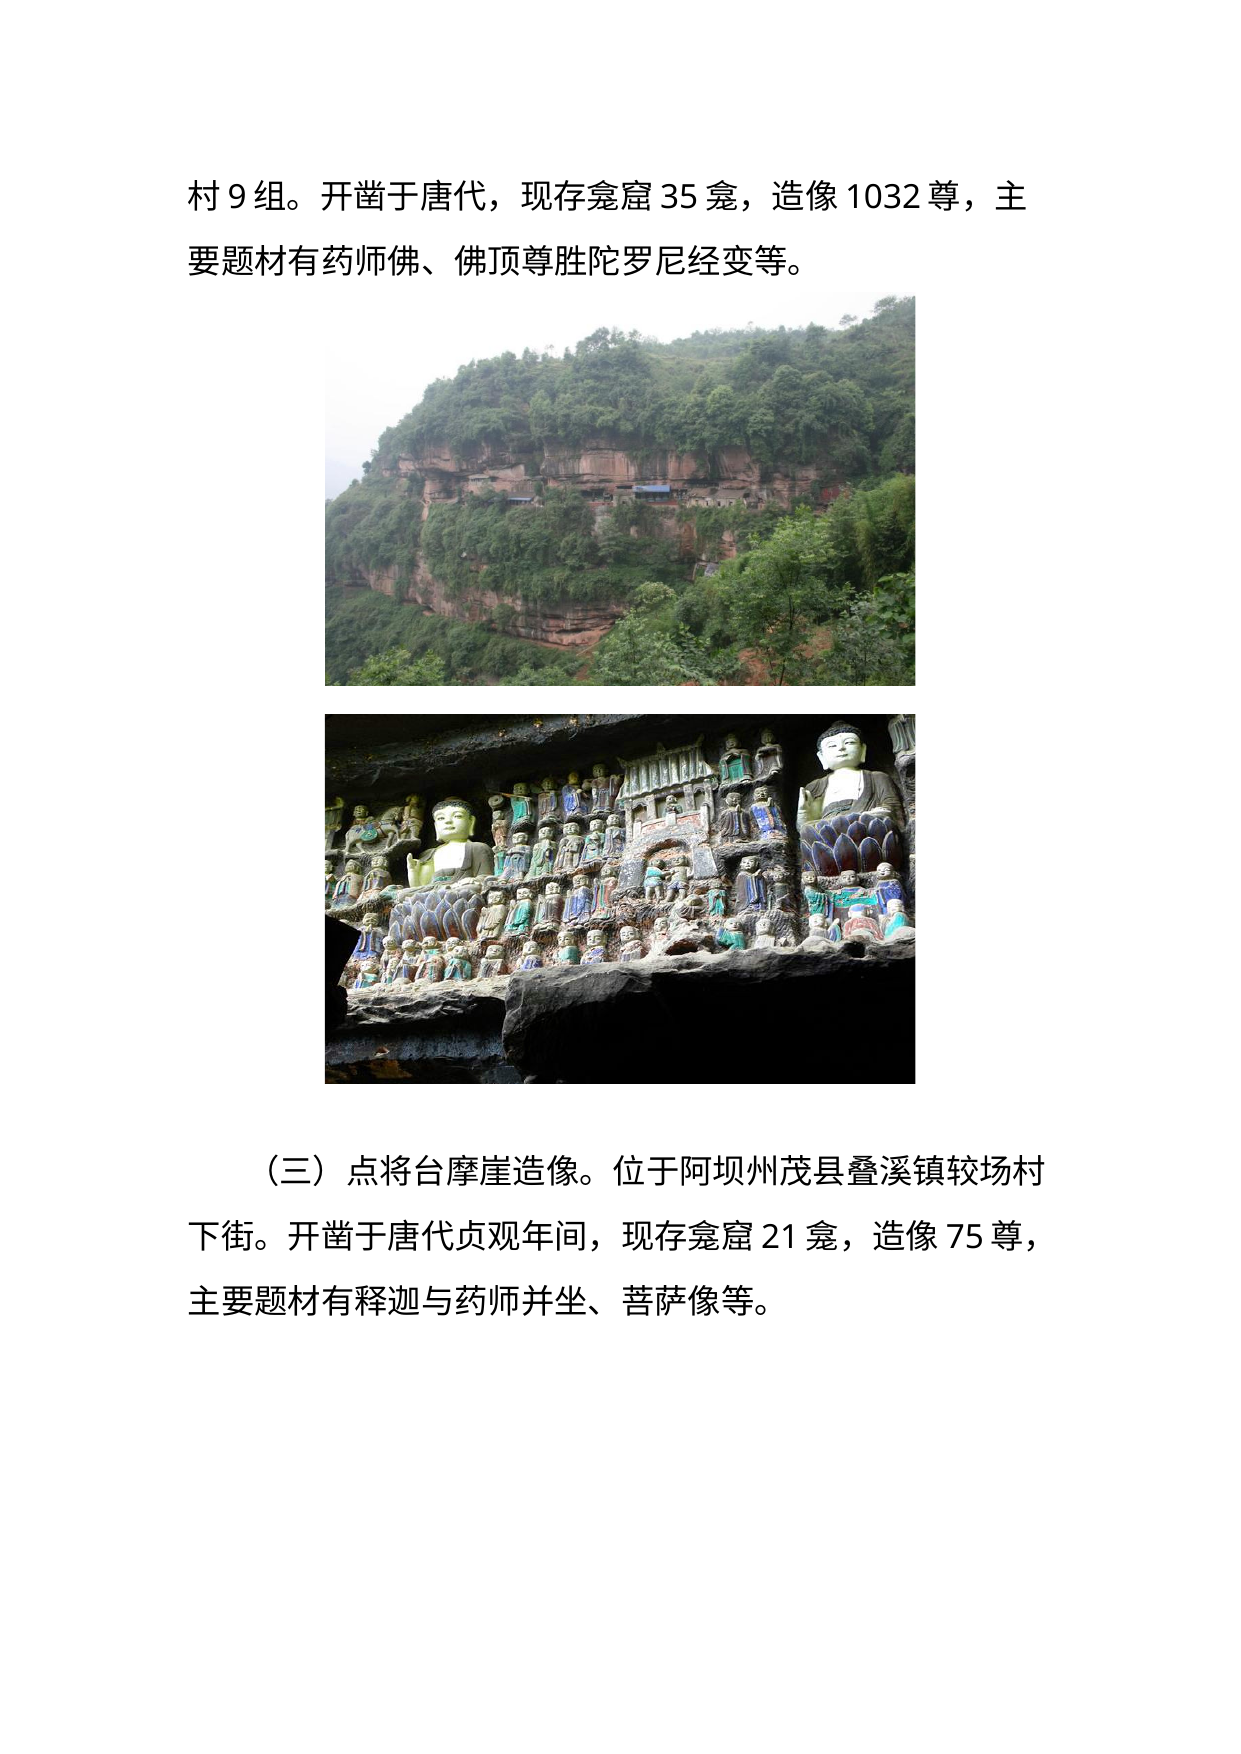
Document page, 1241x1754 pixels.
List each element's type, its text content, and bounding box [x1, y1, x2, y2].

picture [324, 714, 916, 1084]
list （三）点将台摩崖造像。位于阿坝州茂县叠溪镇较场村下街。开凿于唐代贞观年间，现存龛窟21龛，造像75尊，主要题材有释迦与药师并坐、菩萨像等。 [187, 1137, 1053, 1332]
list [187, 162, 1053, 292]
picture [325, 292, 916, 686]
